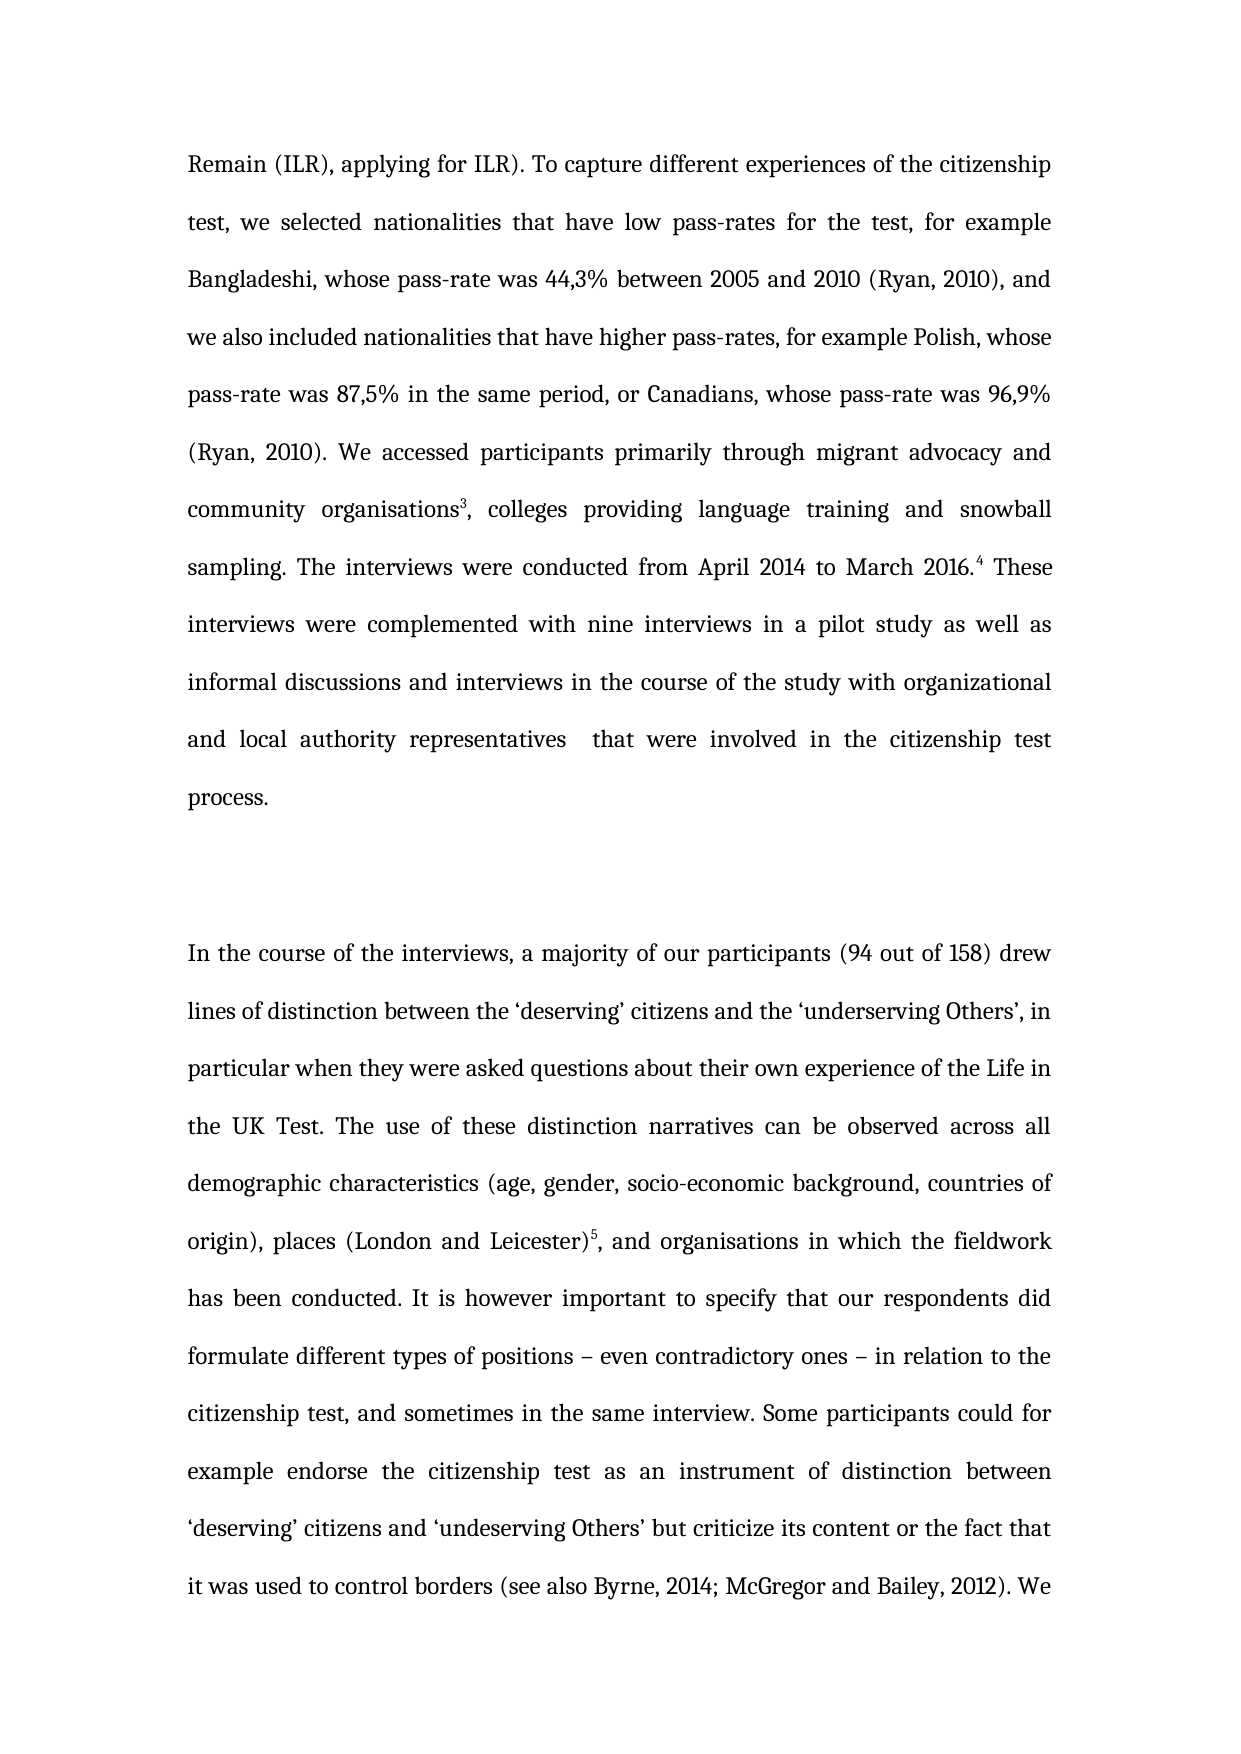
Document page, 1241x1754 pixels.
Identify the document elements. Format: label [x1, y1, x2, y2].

text [187, 150, 1053, 811]
text [187, 939, 1053, 1600]
